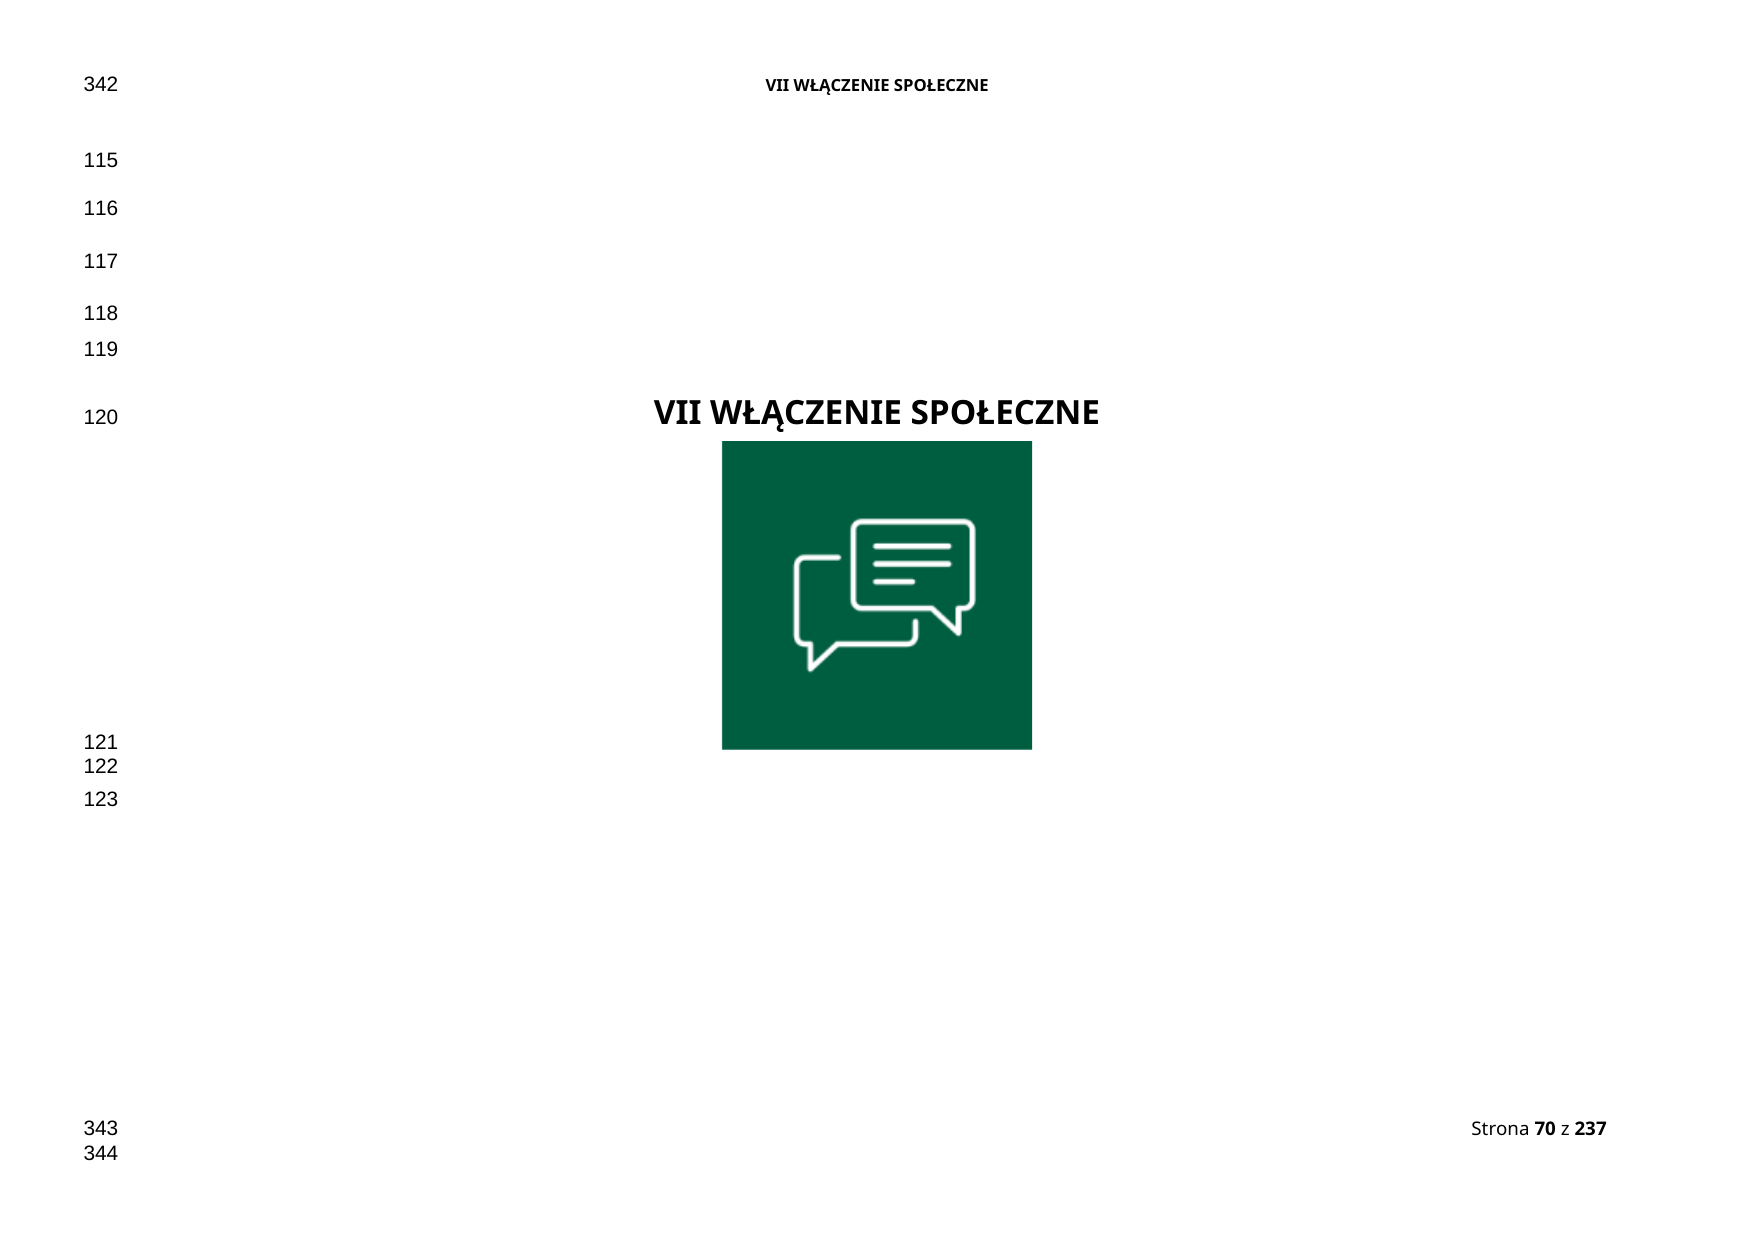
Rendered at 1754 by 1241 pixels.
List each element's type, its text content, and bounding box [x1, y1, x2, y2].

text VII WŁĄCZENIE SPOŁECZNE [148, 389, 1606, 434]
